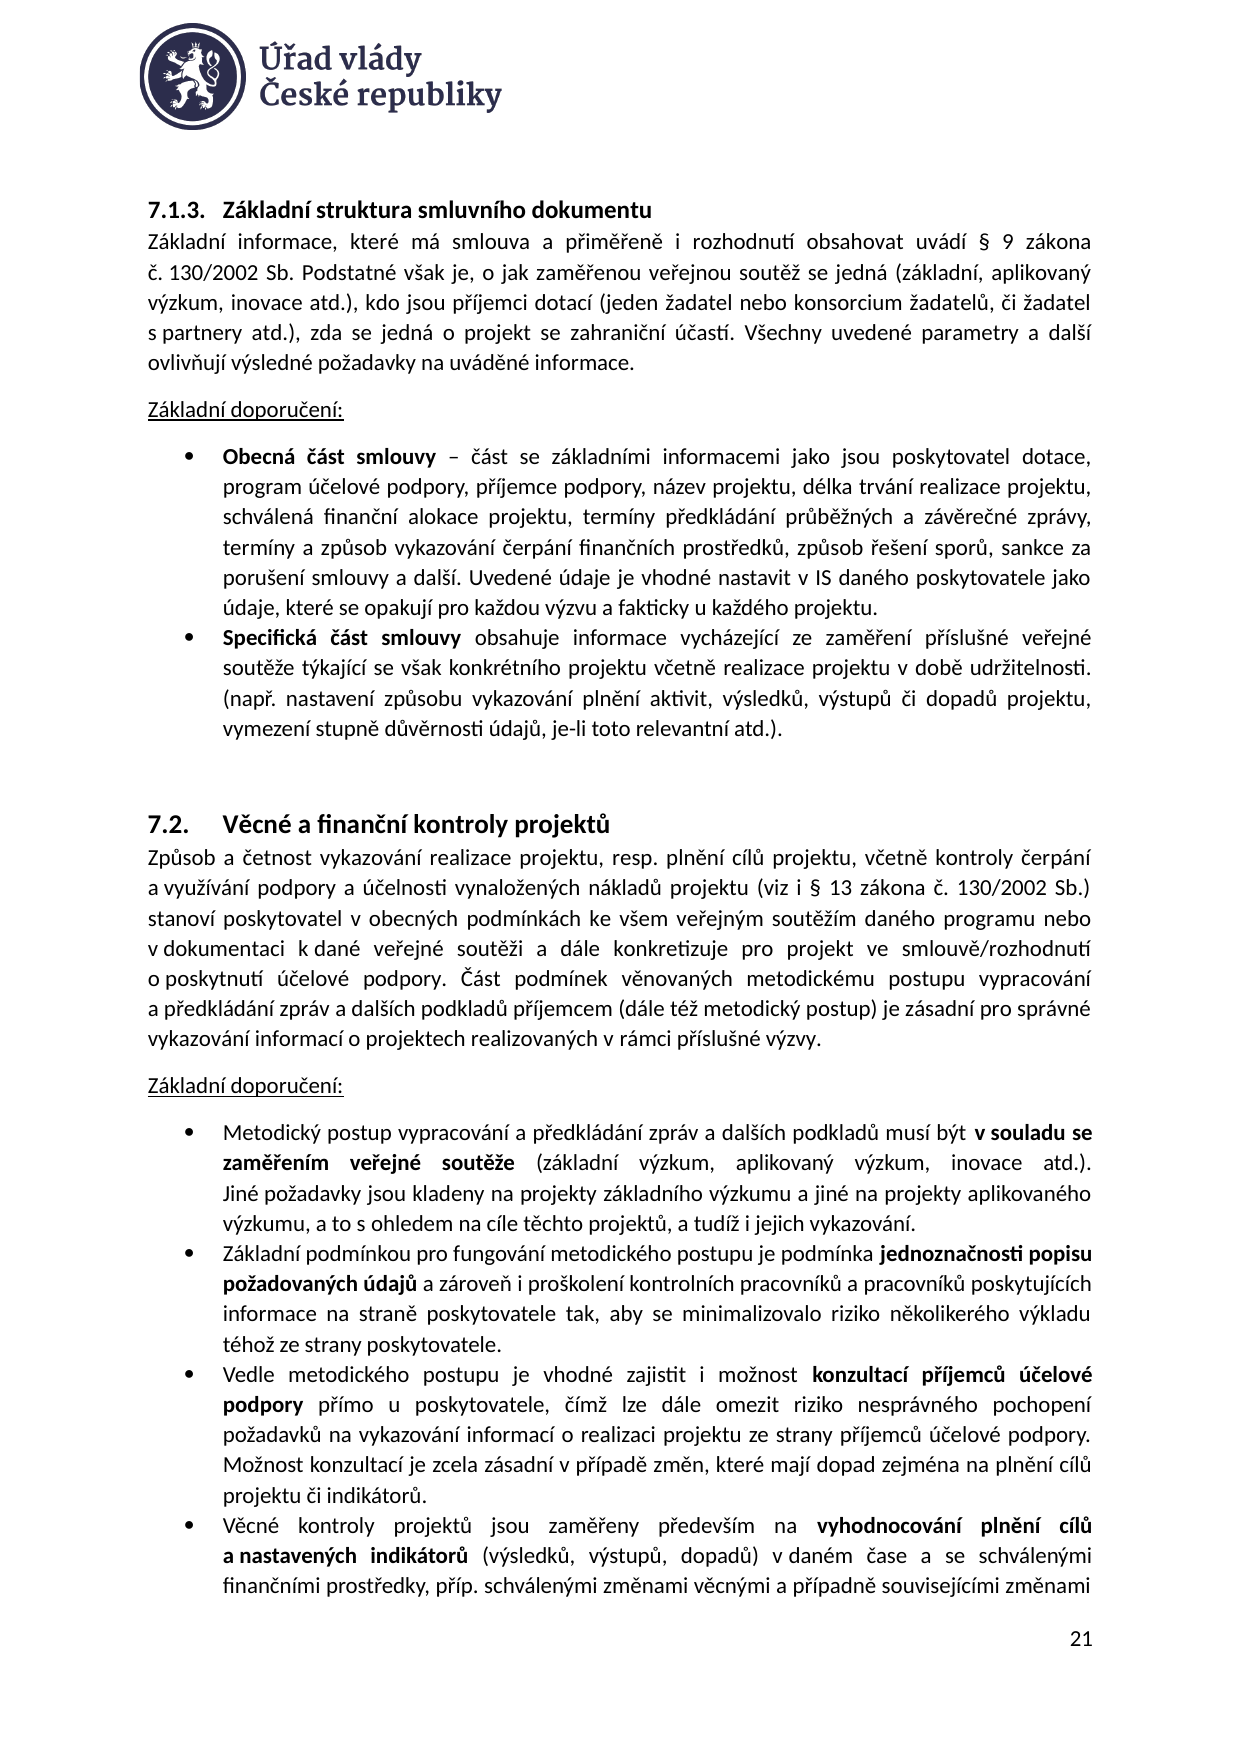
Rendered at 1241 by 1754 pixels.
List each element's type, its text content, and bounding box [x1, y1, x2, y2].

picture [139, 23, 502, 130]
list Vedle metodického postupu je vhodné zajistit i možnost konzultací příjemců účelové podpory přímo u poskytovatele, čímž lze dále omezit riziko nesprávného pochopení požadavků na vykazování informací o realizaci projektu ze strany příjemců účelové podpory. Možnost konzultací je zcela zásadní v případě změn, které mají dopad zejména na plnění cílů projektu či indikátorů. [185, 1360, 1093, 1509]
subtitle Věcné a finanční kontroly projektů [147, 808, 1093, 841]
subtitle Základní struktura smluvního dokumentu [148, 194, 1093, 225]
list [185, 1511, 1093, 1599]
list Specifická část smlouvy obsahuje informace vycházející ze zaměření příslušné veřejné soutěže týkající se však konkrétního projektu včetně realizace projektu v době udržitelnosti. (např. nastavení způsobu vykazování plnění aktivit, výsledků, výstupů či dopadů projektu, vymezení stupně důvěrnosti údajů, je-li toto relevantní atd.). [185, 623, 1093, 742]
list Základní podmínkou pro fungování metodického postupu je podmínka jednoznačnosti popisu požadovaných údajů a zároveň i proškolení kontrolních pracovníků a pracovníků poskytujících informace na straně poskytovatele tak, aby se minimalizovalo riziko několikerého výkladu téhož ze strany poskytovatele. [185, 1239, 1093, 1358]
text Způsob a četnost vykazování realizace projektu, resp. plnění cílů projektu, včetně kontroly čerpání a využívání podpory a účelnosti vynaložených nákladů projektu (viz i § 13 zákona č. 130/2002 Sb.) stanoví poskytovatel v obecných podmínkách ke všem veřejným soutěžím daného programu nebo v dokumentaci k dané veřejné soutěži a dále konkretizuje pro projekt ve smlouvě/rozhodnutí o poskytnutí účelové podpory. Část podmínek věnovaných metodickému postupu vypracování a předkládání zpráv a dalších podkladů příjemcem (dále též metodický postup) je zásadní pro správné vykazování informací o projektech realizovaných v rámci příslušné výzvy. [148, 843, 1093, 1052]
text Základní doporučení: [148, 1071, 1093, 1099]
text Základní informace, které má smlouva a přiměřeně i rozhodnutí obsahovat uvádí § 9 zákona č. 130/2002 Sb. Podstatné však je, o jak zaměřenou veřejnou soutěž se jedná (základní, aplikovaný výzkum, inovace atd.), kdo jsou příjemci dotací (jeden žadatel nebo konsorcium žadatelů, či žadatel s partnery atd.), zda se jedná o projekt se zahraniční účastí. Všechny uvedené parametry a další ovlivňují výsledné požadavky na uváděné informace. [148, 227, 1093, 376]
text Základní doporučení: [148, 395, 1093, 423]
list Metodický postup vypracování a předkládání zpráv a dalších podkladů musí být v souladu se zaměřením veřejné soutěže (základní výzkum, aplikovaný výzkum, inovace atd.). Jiné požadavky jsou kladeny na projekty základního výzkumu a jiné na projekty aplikovaného výzkumu, a to s ohledem na cíle těchto projektů, a tudíž i jejich vykazování. [185, 1118, 1093, 1237]
list Obecná část smlouvy – část se základními informacemi jako jsou poskytovatel dotace, program účelové podpory, příjemce podpory, název projektu, délka trvání realizace projektu, schválená finanční alokace projektu, termíny předkládání průběžných a závěrečné zprávy, termíny a způsob vykazování čerpání finančních prostředků, způsob řešení sporů, sankce za porušení smlouvy a další. Uvedené údaje je vhodné nastavit v IS daného poskytovatele jako údaje, které se opakují pro každou výzvu a fakticky u každého projektu. [185, 442, 1093, 621]
